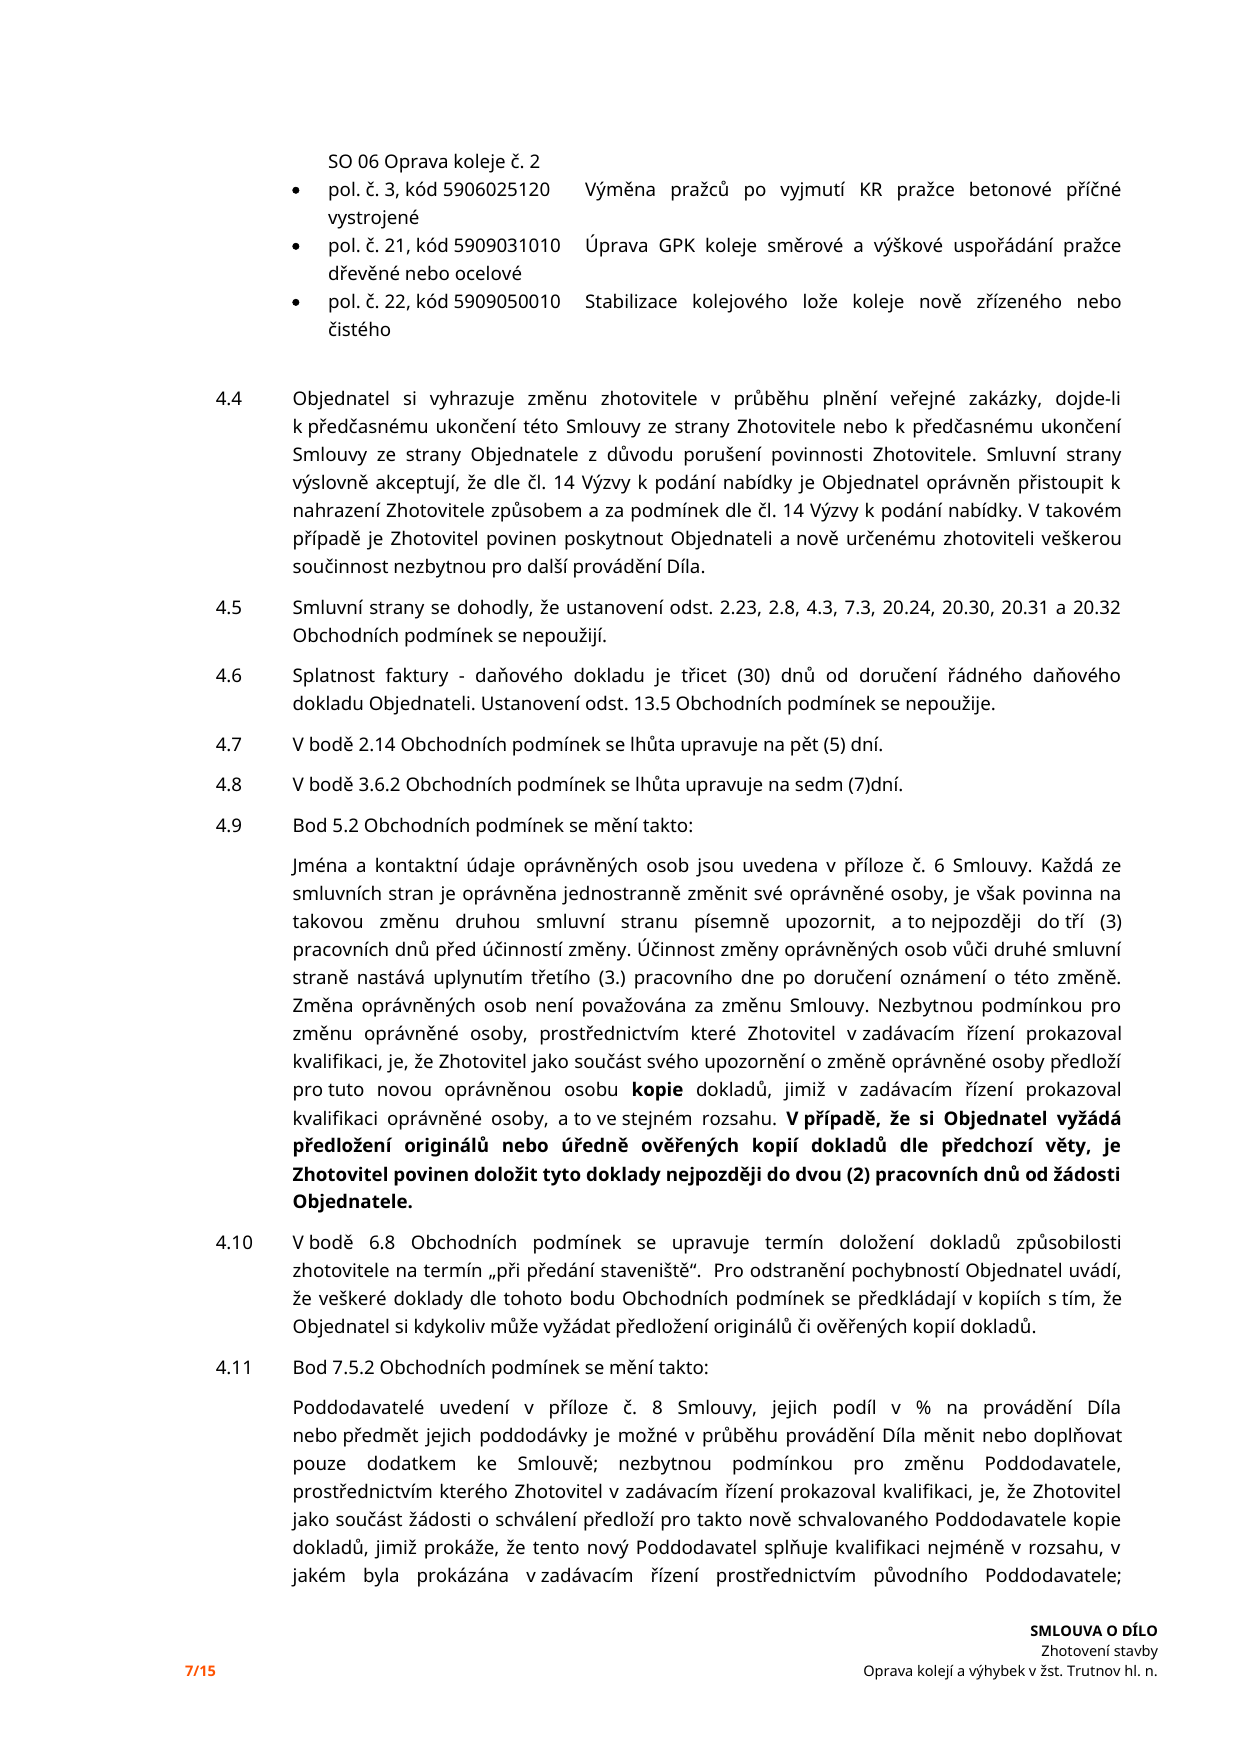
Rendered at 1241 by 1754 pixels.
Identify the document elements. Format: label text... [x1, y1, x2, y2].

text pol. č. 3, kód 5906025120 Výměna pražců po vyjmutí KR pražce betonové příčné vystrojené [292, 177, 1122, 230]
text pol. č. 21, kód 5909031010 Úprava GPK koleje směrové a výškové uspořádání pražce dřevěné nebo ocelové [292, 233, 1122, 286]
text V bodě 6.8 Obchodních podmínek se upravuje termín doložení dokladů způsobilosti zhotovitele na termín „při předání staveniště“. Pro odstranění pochybností Objednatel uvádí, že veškeré doklady dle tohoto bodu Obchodních podmínek se předkládají v kopiích s tím, že Objednatel si kdykoliv může vyžádat předložení originálů či ověřených kopií dokladů. [216, 1229, 1122, 1339]
text Smluvní strany se dohodly, že ustanovení odst. 2.23, 2.8, 4.3, 7.3, 20.24, 20.30, 20.31 a 20.32 Obchodních podmínek se nepoužijí. [216, 594, 1122, 647]
text Bod 7.5.2 Obchodních podmínek se mění takto: [216, 1354, 1122, 1379]
text V bodě 3.6.2 Obchodních podmínek se lhůta upravuje na sedm (7)dní. [216, 772, 1122, 797]
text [292, 1394, 1122, 1588]
list SO 06 Oprava koleje č. 2 [328, 149, 1122, 174]
text Bod 5.2 Obchodních podmínek se mění takto: [216, 812, 1122, 838]
text V bodě 2.14 Obchodních podmínek se lhůta upravuje na pět (5) dní. [216, 731, 1122, 757]
text Splatnost faktury - daňového dokladu je třicet (30) dnů od doručení řádného daňového dokladu Objednateli. Ustanovení odst. 13.5 Obchodních podmínek se nepoužije. [216, 662, 1122, 716]
text Objednatel si vyhrazuje změnu zhotovitele v průběhu plnění veřejné zakázky, dojde-li k předčasnému ukončení této Smlouvy ze strany Zhotovitele nebo k předčasnému ukončení Smlouvy ze strany Objednatele z důvodu porušení povinnosti Zhotovitele. Smluvní strany výslovně akceptují, že dle čl. 14 Výzvy k podání nabídky je Objednatel oprávněn přistoupit k nahrazení Zhotovitele způsobem a za podmínek dle čl. 14 Výzvy k podání nabídky. V takovém případě je Zhotovitel povinen poskytnout Objednateli a nově určenému zhotoviteli veškerou součinnost nezbytnou pro další provádění Díla. [216, 385, 1122, 579]
text pol. č. 22, kód 5909050010 Stabilizace kolejového lože koleje nově zřízeného nebo čistého [292, 289, 1122, 342]
text Jména a kontaktní údaje oprávněných osob jsou uvedena v příloze č. 6 Smlouvy. Každá ze smluvních stran je oprávněna jednostranně změnit své oprávněné osoby, je však povinna na takovou změnu druhou smluvní stranu písemně upozornit, a to nejpozději do tří (3) pracovních dnů před účinností změny. Účinnost změny oprávněných osob vůči druhé smluvní straně nastává uplynutím třetího (3.) pracovního dne po doručení oznámení o této změně. Změna oprávněných osob není považována za změnu Smlouvy. Nezbytnou podmínkou pro změnu oprávněné osoby, prostřednictvím které Zhotovitel v zadávacím řízení prokazoval kvalifikaci, je, že Zhotovitel jako součást svého upozornění o změně oprávněné osoby předloží pro tuto novou oprávněnou osobu kopie dokladů, jimiž v zadávacím řízení prokazoval kvalifikaci oprávněné osoby, a to ve stejném rozsahu. V případě, že si Objednatel vyžádá předložení originálů nebo úředně ověřených kopií dokladů dle předchozí věty, je Zhotovitel povinen doložit tyto doklady nejpozději do dvou (2) pracovních dnů od žádosti Objednatele. [292, 853, 1122, 1214]
